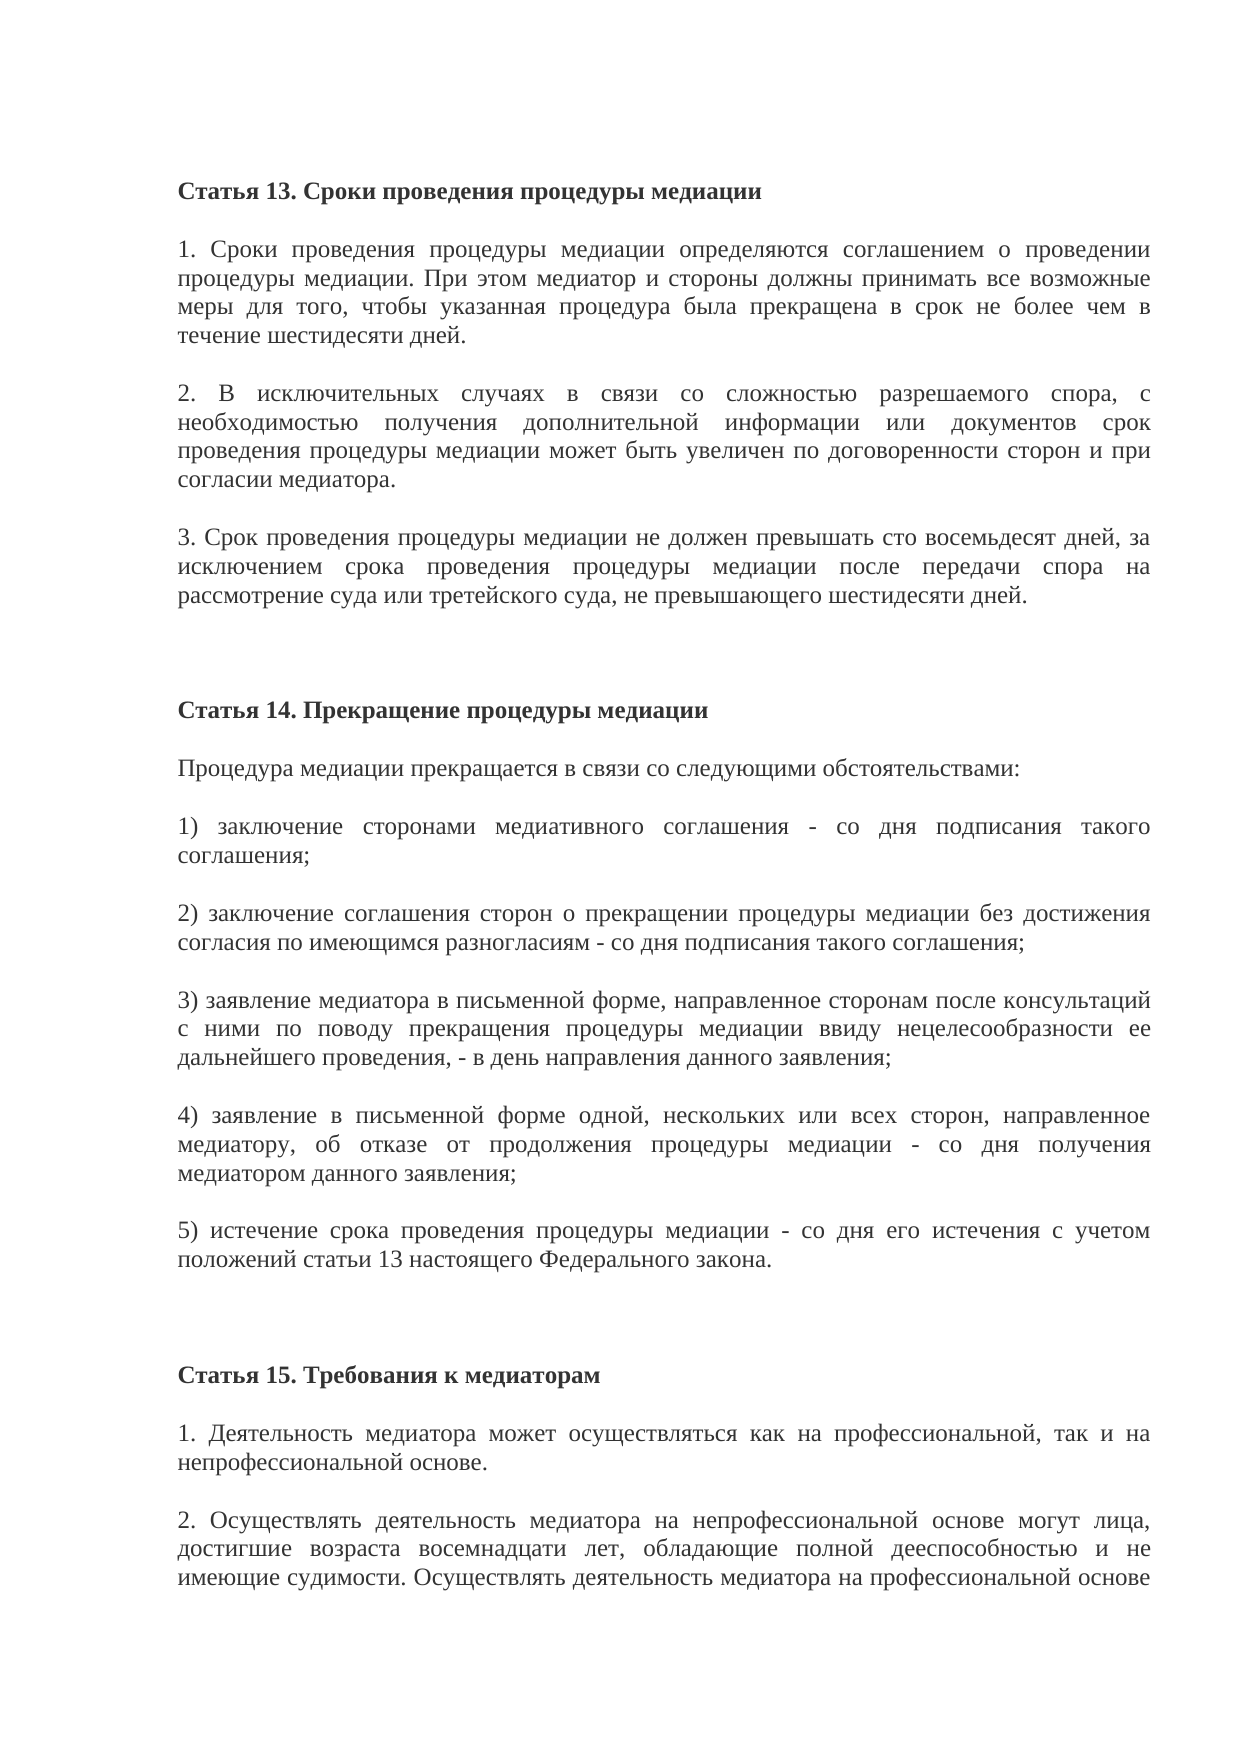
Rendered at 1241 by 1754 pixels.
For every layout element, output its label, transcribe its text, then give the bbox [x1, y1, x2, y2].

text Статья 15. Требования к медиаторам [177, 1360, 1152, 1389]
text 3) заявление медиатора в письменной форме, направленное сторонам после консультаций с ними по поводу прекращения процедуры медиации ввиду нецелесообразности ее дальнейшего проведения, - в день направления данного заявления; [177, 985, 1152, 1071]
text 2) заключение соглашения сторон о прекращении процедуры медиации без достижения согласия по имеющимся разногласиям - со дня подписания такого соглашения; [177, 898, 1152, 956]
text 3. Срок проведения процедуры медиации не должен превышать сто восемьдесят дней, за исключением срока проведения процедуры медиации после передачи спора на рассмотрение суда или третейского суда, не превышающего шестидесяти дней. [177, 522, 1152, 608]
text 2. В исключительных случаях в связи со сложностью разрешаемого спора, с необходимостью получения дополнительной информации или документов срок проведения процедуры медиации может быть увеличен по договоренности сторон и при согласии медиатора. [177, 378, 1152, 493]
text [177, 1505, 1152, 1591]
text Статья 14. Прекращение процедуры медиации [177, 696, 1152, 724]
text 5) истечение срока проведения процедуры медиации - со дня его истечения с учетом положений статьи 13 настоящего Федерального закона. [177, 1216, 1152, 1273]
text Процедура медиации прекращается в связи со следующими обстоятельствами: [177, 753, 1152, 782]
text Статья 13. Сроки проведения процедуры медиации [177, 176, 1152, 205]
text 1. Сроки проведения процедуры медиации определяются соглашением о проведении процедуры медиации. При этом медиатор и стороны должны принимать все возможные меры для того, чтобы указанная процедура была прекращена в срок не более чем в течение шестидесяти дней. [177, 234, 1152, 349]
text 4) заявление в письменной форме одной, нескольких или всех сторон, направленное медиатору, об отказе от продолжения процедуры медиации - со дня получения медиатором данного заявления; [177, 1100, 1152, 1186]
text 1. Деятельность медиатора может осуществляться как на профессиональной, так и на непрофессиональной основе. [177, 1418, 1152, 1476]
text 1) заключение сторонами медиативного соглашения - со дня подписания такого соглашения; [177, 811, 1152, 869]
